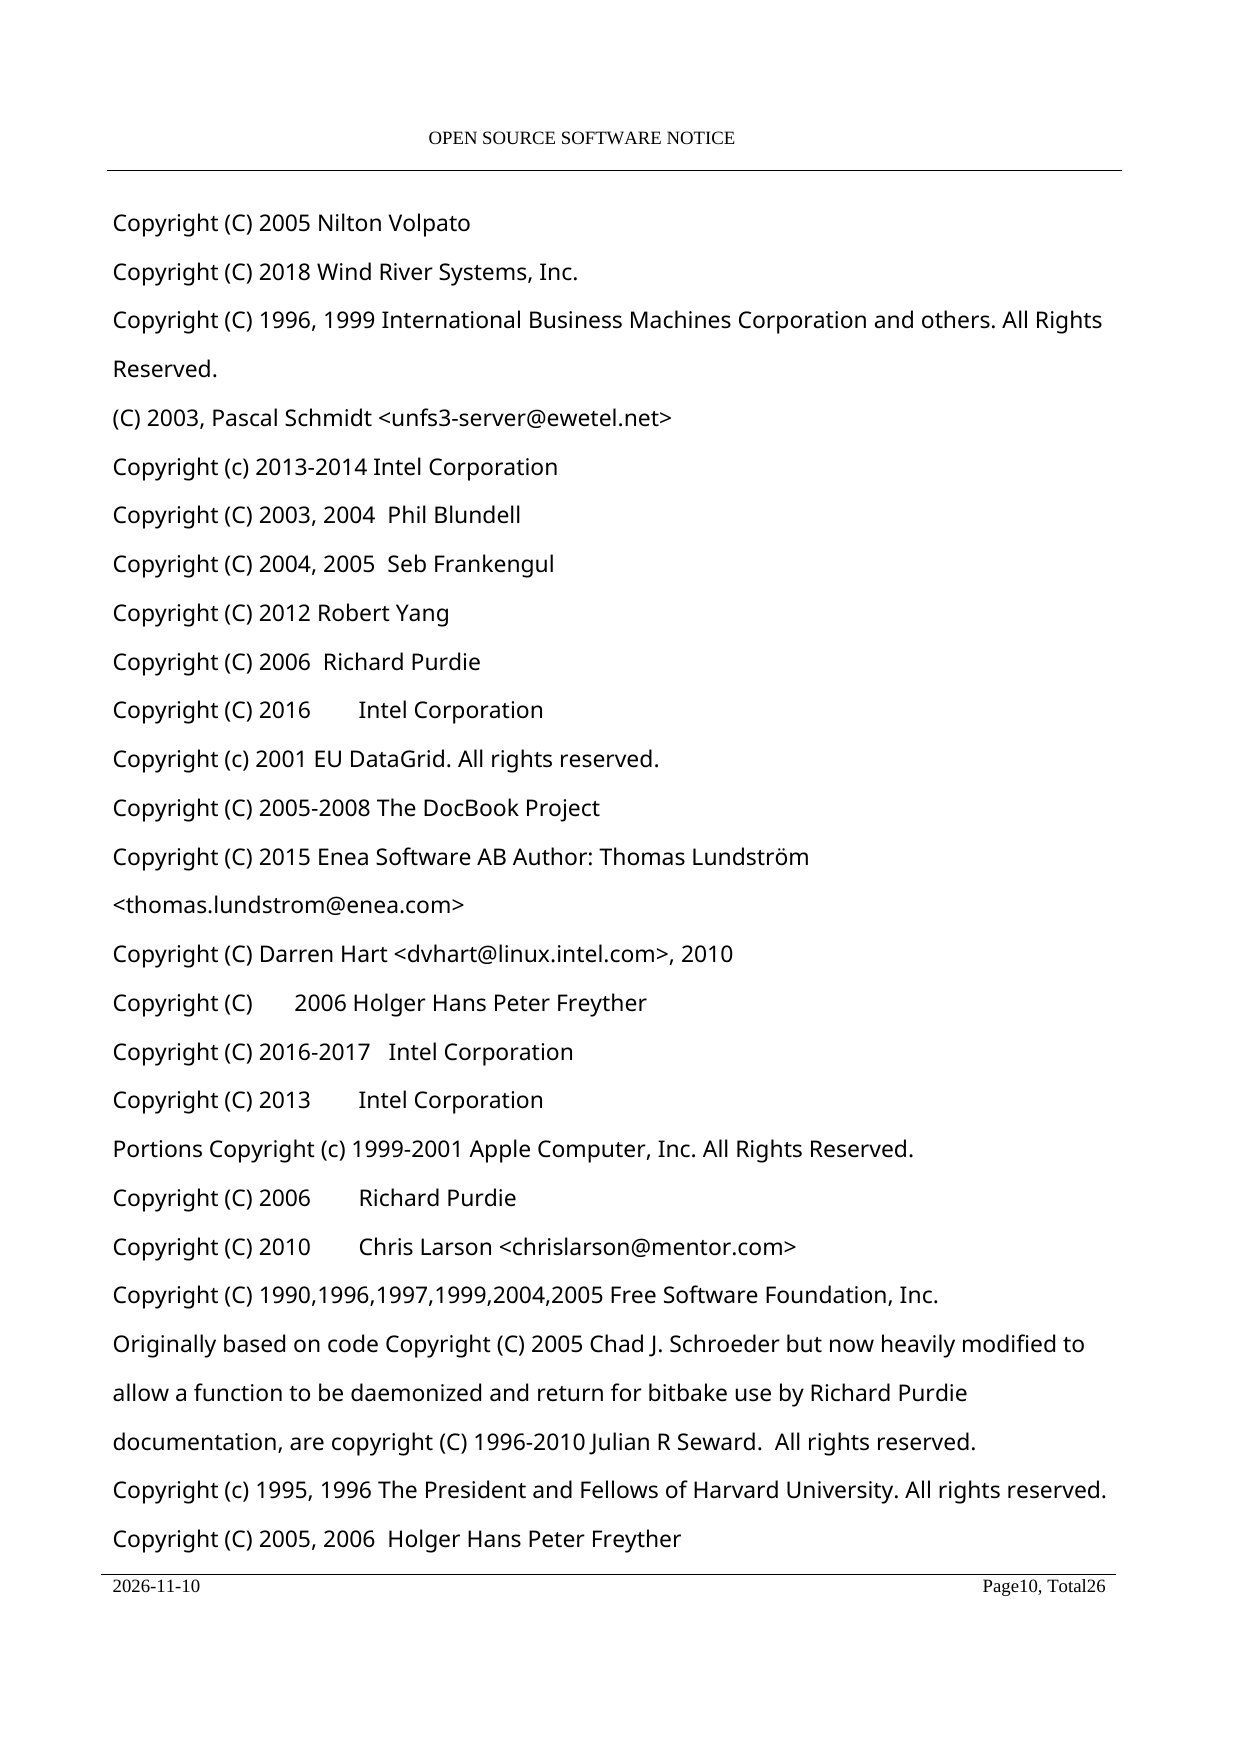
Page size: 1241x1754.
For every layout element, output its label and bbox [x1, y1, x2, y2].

text [112, 206, 1128, 1555]
